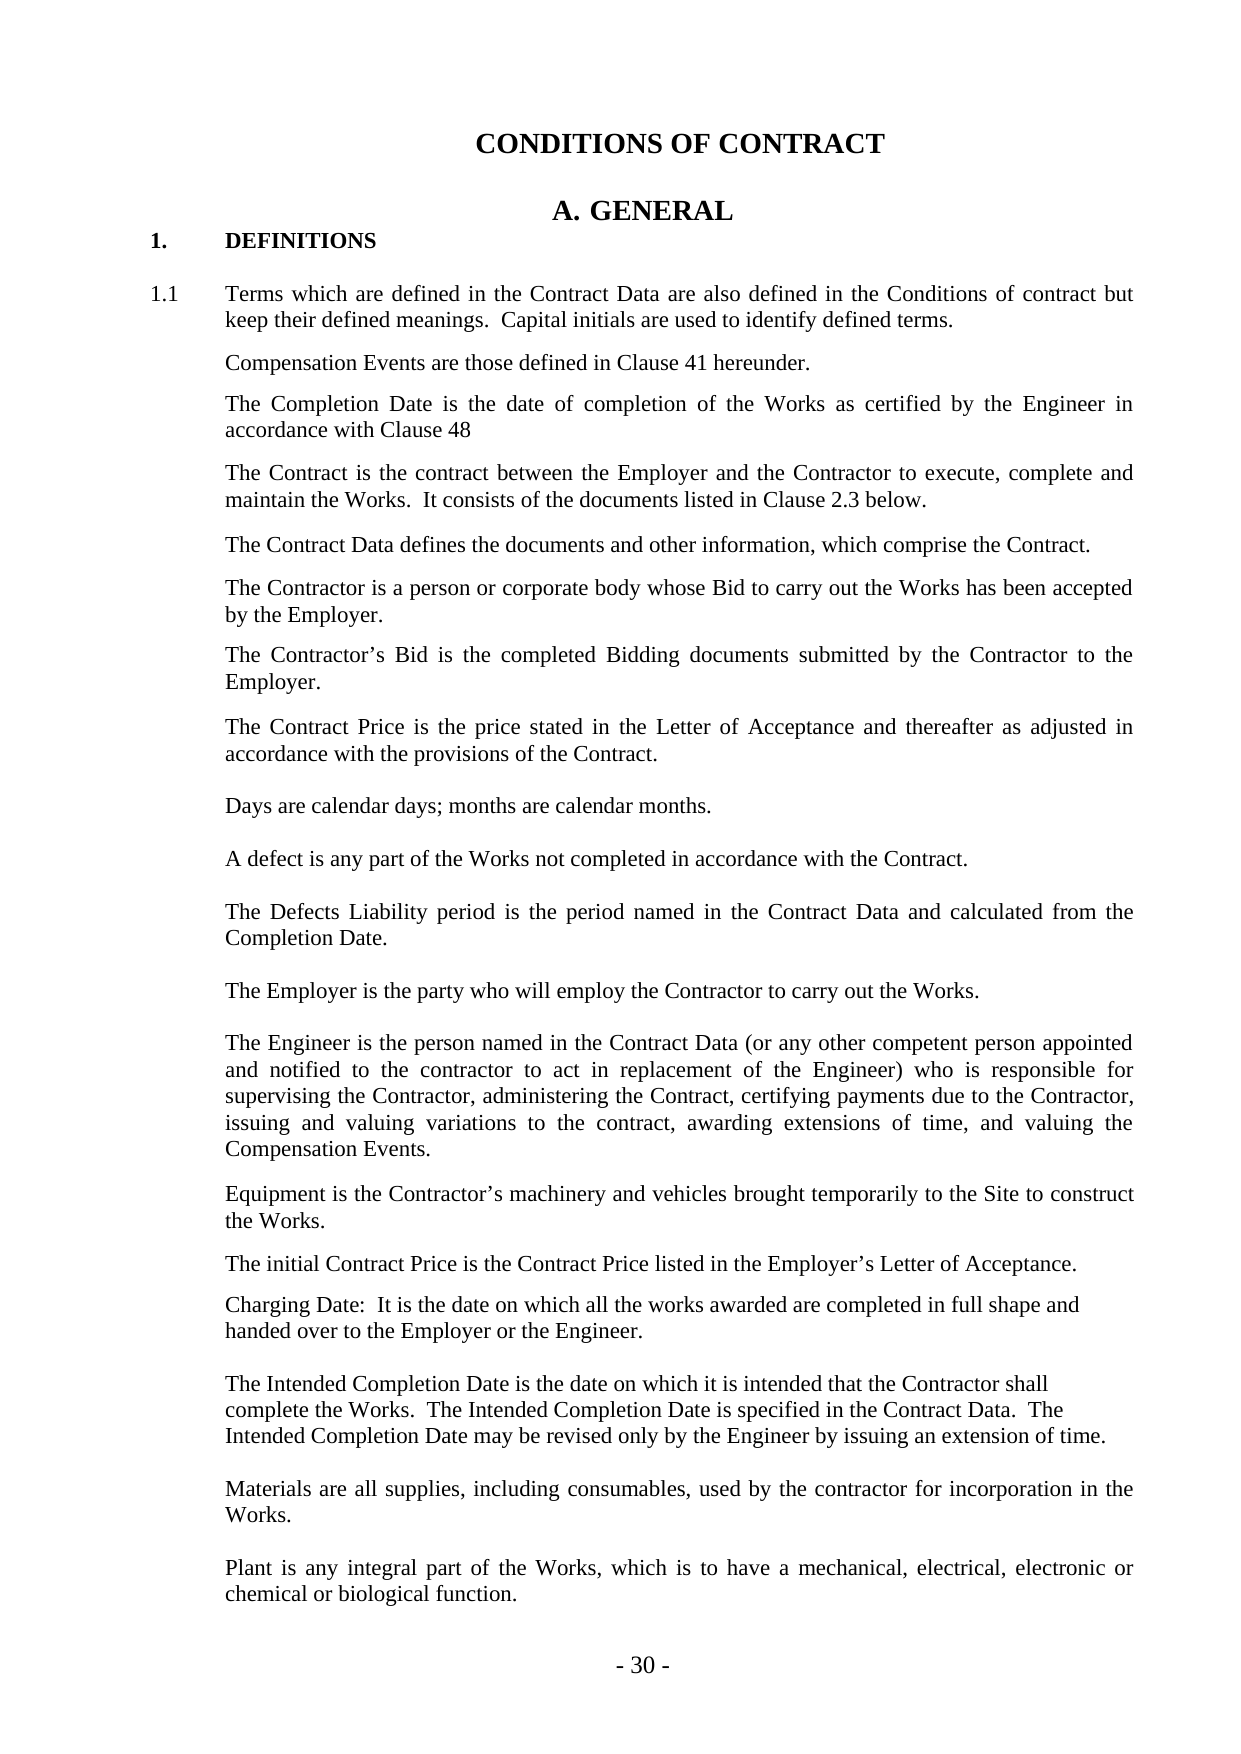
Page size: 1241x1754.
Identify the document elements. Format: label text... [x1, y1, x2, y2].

text The Defects Liability period is the period named in the Contract Data and calculated from the Completion Date. [225, 898, 1135, 950]
text Plant is any integral part of the Works, which is to have a mechanical, electrical, electronic or chemical or biological function. [225, 1554, 1135, 1607]
text The Completion Date is the date of completion of the Works as certified by the Engineer in accordance with Clause 48 [225, 390, 1135, 442]
text CONDITIONS OF CONTRACT [150, 126, 1135, 160]
text The Contract is the contract between the Employer and the Contractor to execute, complete and maintain the Works. It consists of the documents listed in Clause 2.3 below. [225, 459, 1135, 512]
text A defect is any part of the Works not completed in accordance with the Contract. [225, 845, 1135, 871]
text Charging Date: It is the date on which all the works awarded are completed in full shape and handed over to the Employer or the Engineer. [225, 1291, 1135, 1343]
text Compensation Events are those defined in Clause 41 hereunder. [225, 349, 1135, 375]
text The Contractor’s Bid is the completed Bidding documents submitted by the Contractor to the Employer. [225, 641, 1135, 694]
text Days are calendar days; months are calendar months. [225, 792, 1135, 819]
list Terms which are defined in the Contract Data are also defined in the Conditions of contract but keep their defined meanings. Capital initials are used to identify defined terms. [150, 279, 1135, 332]
subtitle GENERAL [150, 193, 1135, 227]
list DEFINITIONS [150, 227, 1135, 253]
text The Contract Price is the price stated in the Letter of Acceptance and thereafter as adjusted in accordance with the provisions of the Contract. [225, 713, 1135, 766]
text The Employer is the party who will employ the Contractor to carry out the Works. [225, 977, 1135, 1003]
text The Engineer is the person named in the Contract Data (or any other competent person appointed and notified to the contractor to act in replacement of the Engineer) who is responsible for supervising the Contractor, administering the Contract, certifying payments due to the Contractor, issuing and valuing variations to the contract, awarding extensions of time, and valuing the Compensation Events. [225, 1029, 1135, 1161]
text Equipment is the Contractor’s machinery and vehicles brought temporarily to the Site to construct the Works. [225, 1180, 1135, 1233]
text The Intended Completion Date is the date on which it is intended that the Contractor shall complete the Works. The Intended Completion Date is specified in the Contract Data. The Intended Completion Date may be revised only by the Engineer by issuing an extension of time. [225, 1370, 1135, 1449]
text The Contract Data defines the documents and other information, which comprise the Contract. [225, 531, 1135, 557]
text The Contractor is a person or corporate body whose Bid to carry out the Works has been accepted by the Employer. [225, 574, 1135, 627]
text The initial Contract Price is the Contract Price listed in the Employer’s Letter of Acceptance. [225, 1250, 1135, 1276]
text Materials are all supplies, including consumables, used by the contractor for incorporation in the Works. [225, 1475, 1135, 1528]
